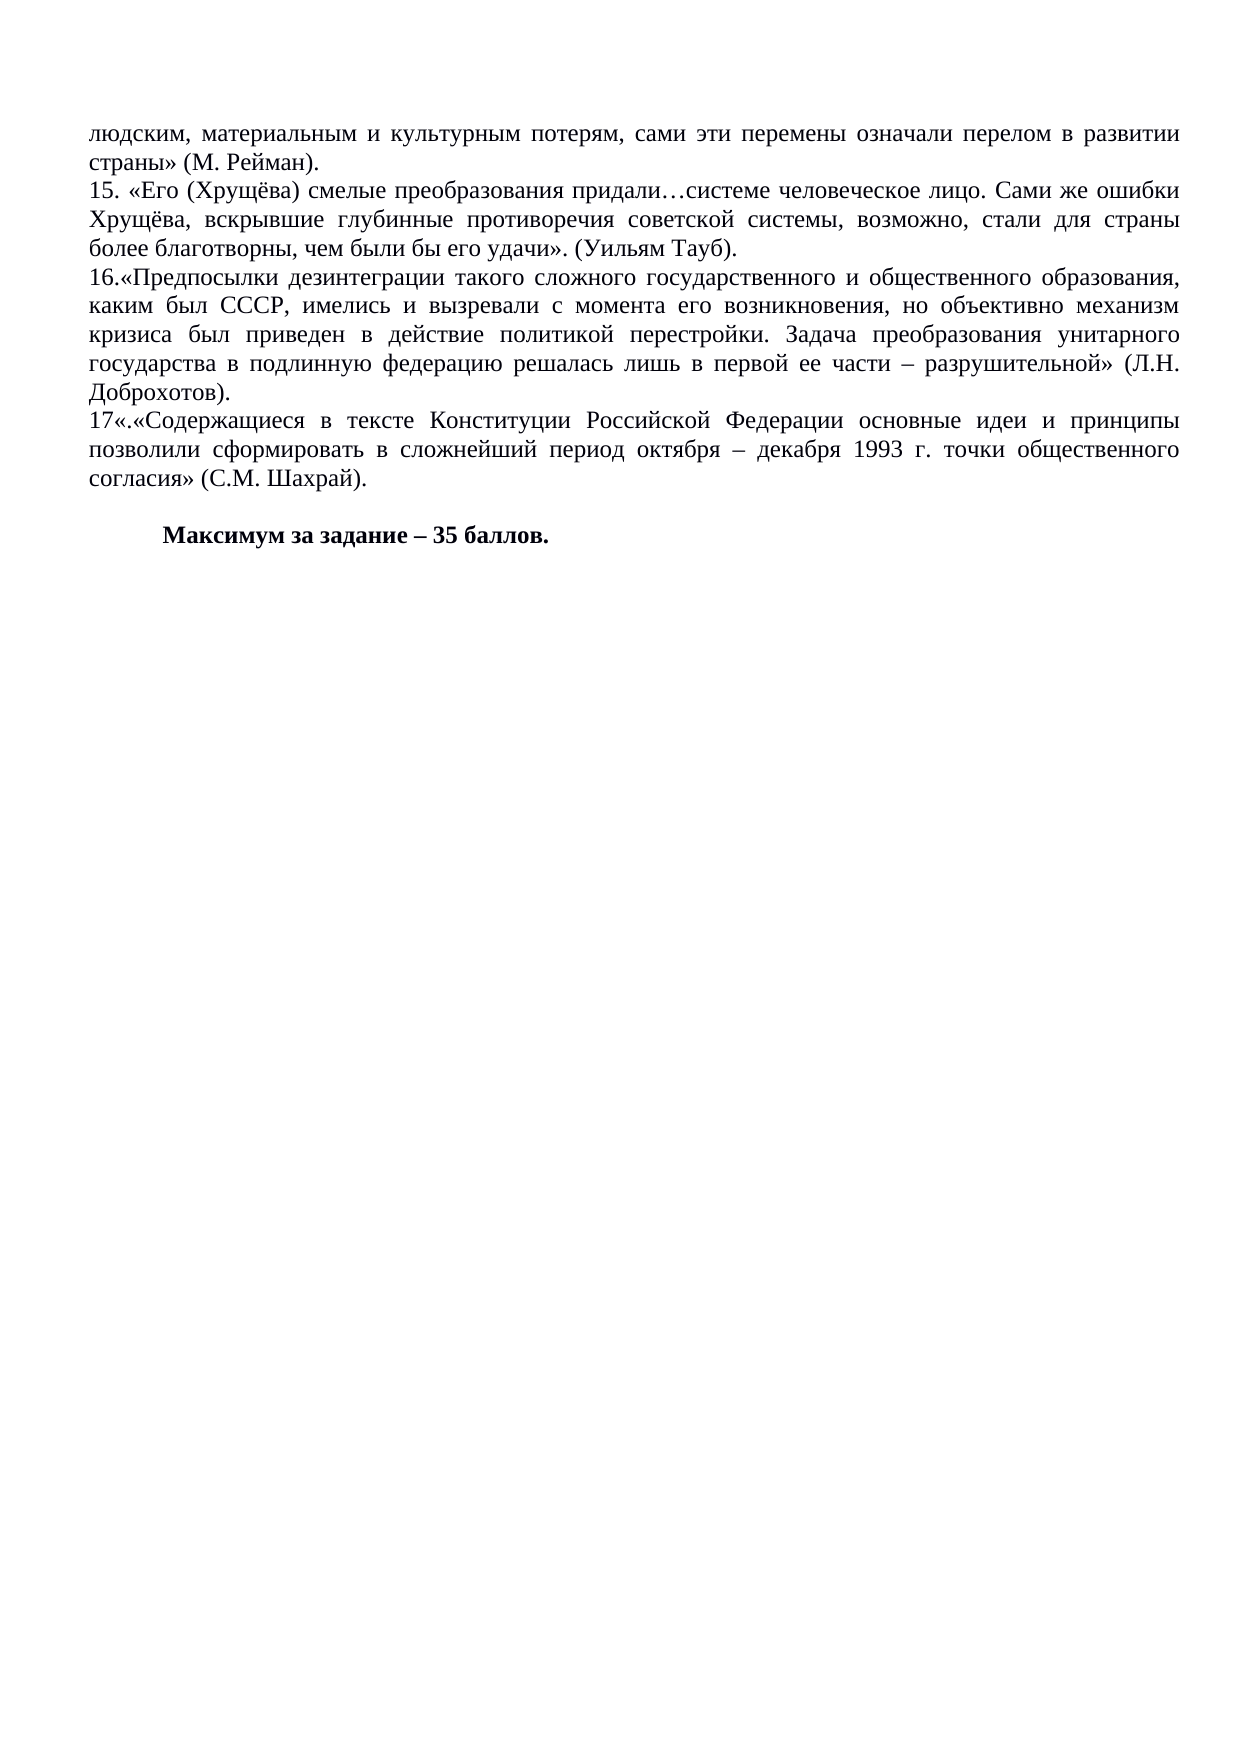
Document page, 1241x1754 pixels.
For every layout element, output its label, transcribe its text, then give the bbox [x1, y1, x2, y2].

text 15. «Его (Хрущёва) смелые преобразования придали…системе человеческое лицо. Сами же ошибки Хрущёва, вскрывшие глубинные противоречия советской системы, возможно, стали для страны более благотворны, чем были бы его удачи». (Уильям Тауб). [89, 176, 1181, 262]
text 17«.«Содержащиеся в тексте Конституции Российской Федерации основные идеи и принципы позволили сформировать в сложнейший период октября – декабря 1993 г. точки общественного согласия» (С.М. Шахрай). [89, 406, 1181, 492]
text Максимум за задание – 35 баллов. [89, 521, 1181, 549]
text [89, 118, 1181, 176]
text 16.«Предпосылки дезинтеграции такого сложного государственного и общественного образования, каким был СССР, имелись и вызревали с момента его возникновения, но объективно механизм кризиса был приведен в действие политикой перестройки. Задача преобразования унитарного государства в подлинную федерацию решалась лишь в первой ее части – разрушительной» (Л.Н. Доброхотов). [89, 262, 1181, 406]
